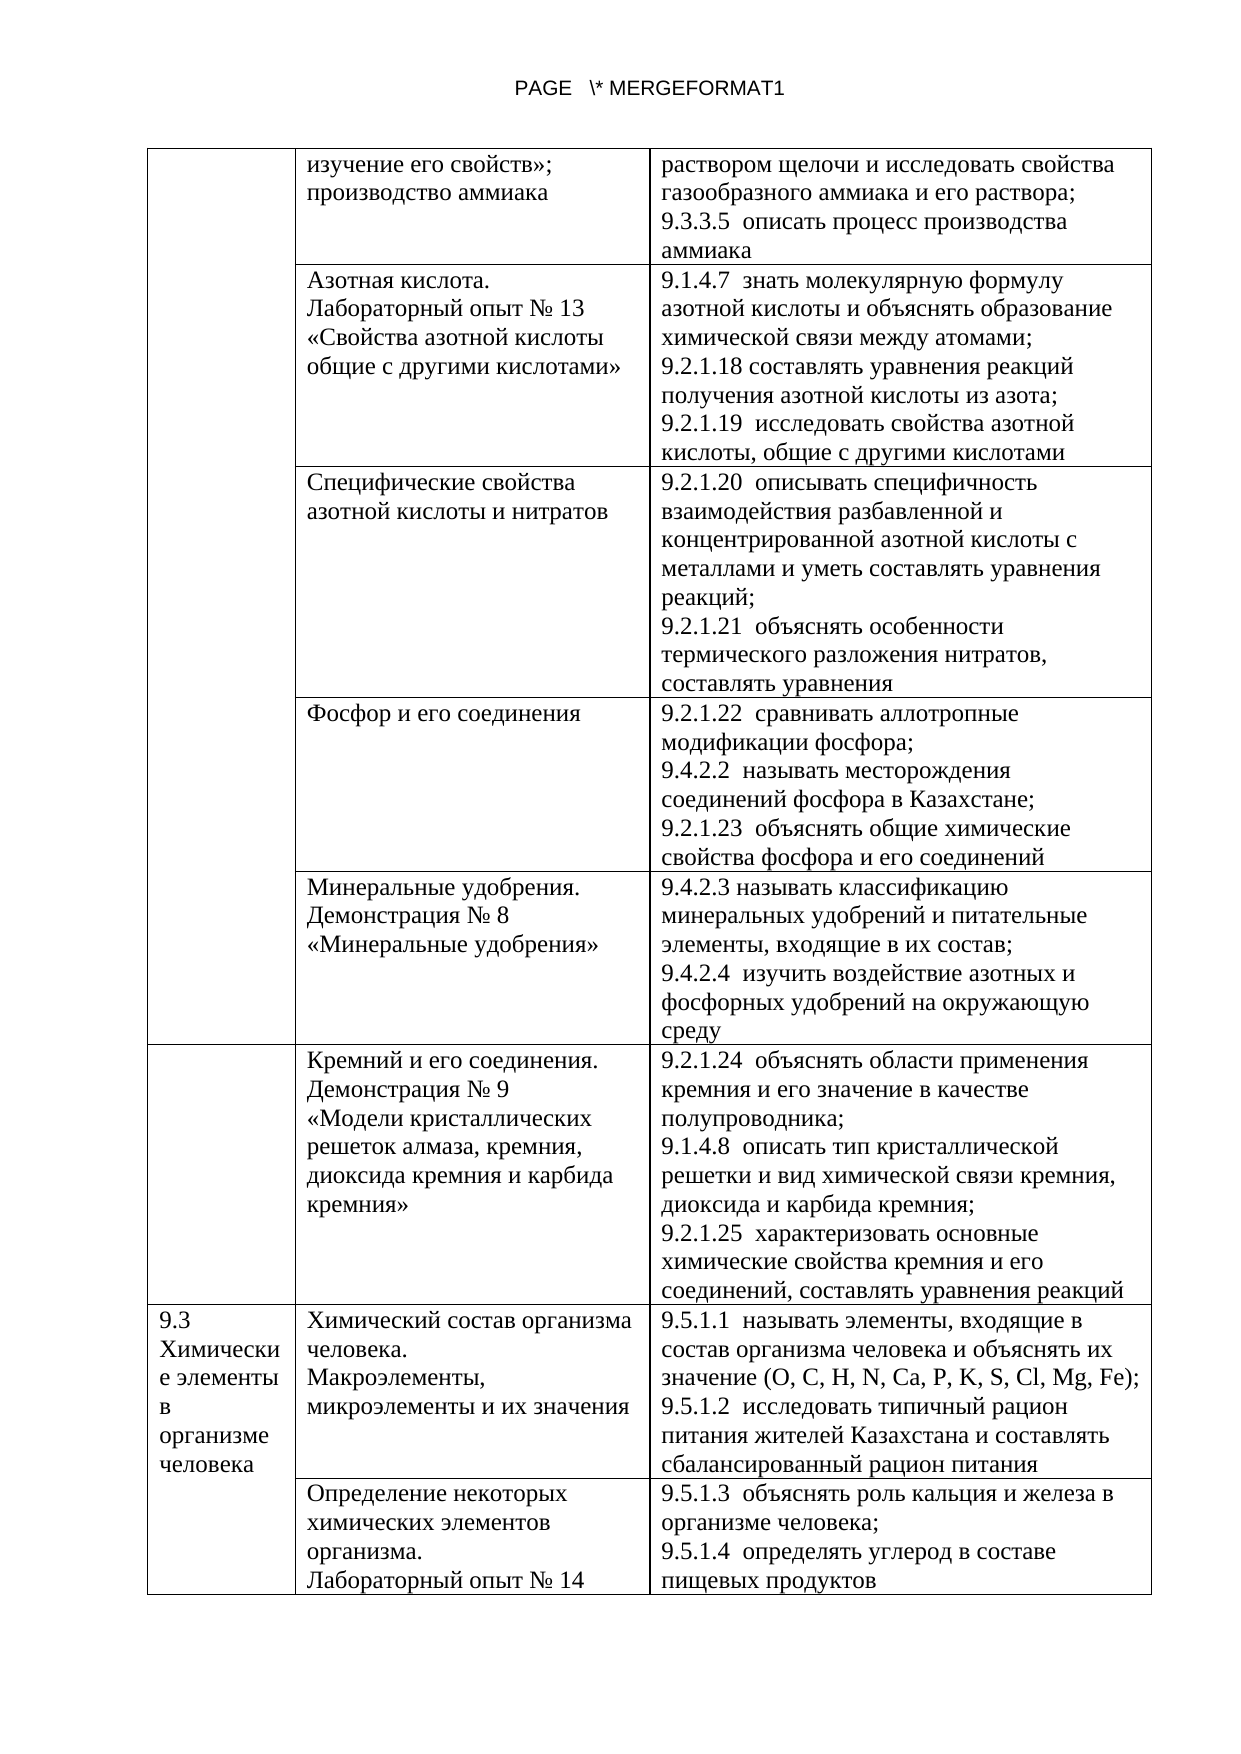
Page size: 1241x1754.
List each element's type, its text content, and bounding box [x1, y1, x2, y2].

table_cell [651, 1479, 1151, 1593]
table_cell 9.2.1.24 объяснять области применения кремния и его значение в качестве полупроводника; 9.1.4.8 описать тип кристаллической решетки и вид химической связи кремния, диоксида и карбида кремния; 9.2.1.25 характеризовать основные химические свойства кремния и его соединений, составлять уравнения реакций [651, 1045, 1151, 1304]
table_cell 9.1.4.7 знать молекулярную формулу азотной кислоты и объяснять образование химической связи между атомами; 9.2.1.18 составлять уравнения реакций получения азотной кислоты из азота; 9.2.1.19 исследовать свойства азотной кислоты, общие с другими кислотами [651, 265, 1151, 466]
table_cell 9.2.1.20 описывать специфичность взаимодействия разбавленной и концентрированной азотной кислоты с металлами и уметь составлять уравнения реакций; 9.2.1.21 объяснять особенности термического разложения нитратов, составлять уравнения [651, 467, 1151, 697]
table_cell 9.4.2.3 называть классификацию минеральных удобрений и питательные элементы, входящие в их состав; 9.4.2.4 изучить воздействие азотных и фосфорных удобрений на окружающую среду [651, 872, 1151, 1044]
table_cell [651, 149, 1151, 264]
table_cell 9.3 Химические элементы в организме человека [148, 1305, 295, 1593]
table_cell 9.2.1.22 сравнивать аллотропные модификации фосфора; 9.4.2.2 называть месторождения соединений фосфора в Казахстане; 9.2.1.23 объяснять общие химические свойства фосфора и его соединений [651, 698, 1151, 871]
table_cell Азотная кислота. Лабораторный опыт № 13 «Свойства азотной кислоты общие с другими кислотами» [296, 265, 649, 466]
table_cell Фосфор и его соединения [296, 698, 649, 871]
table_cell Минеральные удобрения. Демонстрация № 8 «Минеральные удобрения» [296, 872, 649, 1044]
table_cell [148, 1045, 295, 1304]
table_cell Кремний и его соединения. Демонстрация № 9 «Модели кристаллических решеток алмаза, кремния, диоксида кремния и карбида кремния» [296, 1045, 649, 1304]
table_cell Специфические свойства азотной кислоты и нитратов [296, 467, 649, 697]
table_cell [296, 149, 649, 264]
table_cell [296, 1479, 649, 1593]
table_cell 9.5.1.1 называть элементы, входящие в состав организма человека и объяснять их значение (О, С, Н, N, Ca, P, K, S, Cl, Mg, Fe); 9.5.1.2 исследовать типичный рацион питания жителей Казахстана и составлять сбалансированный рацион питания [651, 1305, 1151, 1477]
table_cell Химический состав организма человека. Макроэлементы, микроэлементы и их значения [296, 1305, 649, 1477]
